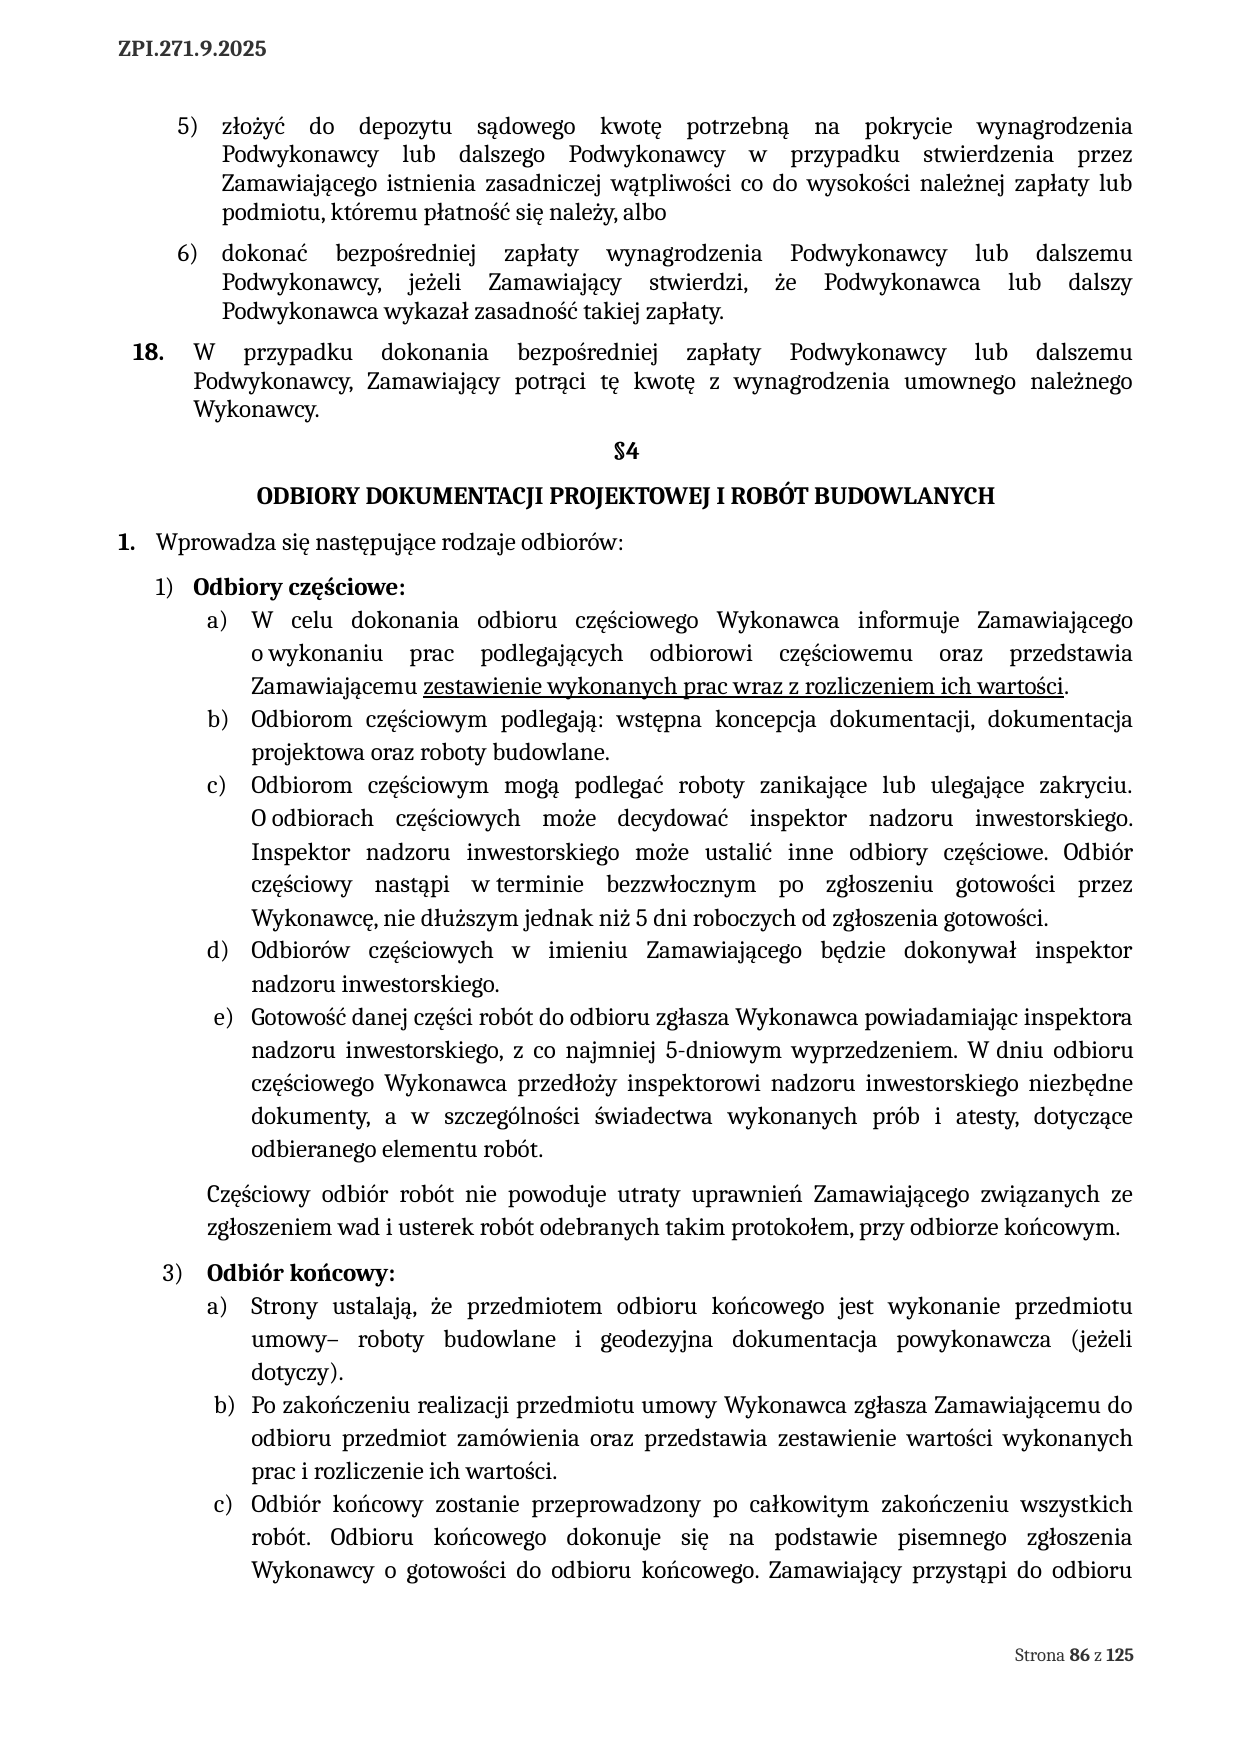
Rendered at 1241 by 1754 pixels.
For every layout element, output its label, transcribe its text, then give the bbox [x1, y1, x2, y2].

list Odbiór końcowy: [162, 1259, 1134, 1287]
list Po zakończeniu realizacji przedmiotu umowy Wykonawca zgłasza Zamawiającemu do odbioru przedmiot zamówienia oraz przedstawia zestawienie wartości wykonanych prac i rozliczenie ich wartości. [213, 1391, 1134, 1486]
list Gotowość danej części robót do odbioru zgłasza Wykonawca powiadamiając inspektora nadzoru inwestorskiego, z co najmniej 5-dniowym wyprzedzeniem. W dniu odbioru częściowego Wykonawca przedłoży inspektorowi nadzoru inwestorskiego niezbędne dokumenty, a w szczególności świadectwa wykonanych prób i atesty, dotyczące odbieranego elementu robót. [213, 1002, 1134, 1163]
list W celu dokonania odbioru częściowego Wykonawca informuje Zamawiającego o wykonaniu prac podlegających odbiorowi częściowemu oraz przedstawia Zamawiającemu zestawienie wykonanych prac wraz z rozliczeniem ich wartości. [207, 606, 1134, 701]
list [213, 1490, 1134, 1584]
list złożyć do depozytu sądowego kwotę potrzebną na pokrycie wynagrodzenia Podwykonawcy lub dalszego Podwykonawcy w przypadku stwierdzenia przez Zamawiającego istnienia zasadniczej wątpliwości co do wysokości należnej zapłaty lub podmiotu, któremu płatność się należy, albo [177, 112, 1134, 227]
list Odbiory częściowe: [156, 573, 1134, 602]
list Odbiorom częściowym mogą podlegać roboty zanikające lub ulegające zakryciu. O odbiorach częściowych może decydować inspektor nadzoru inwestorskiego. Inspektor nadzoru inwestorskiego może ustalić inne odbiory częściowe. Odbiór częściowy nastąpi w terminie bezzwłocznym po zgłoszeniu gotowości przez Wykonawcę, nie dłuższym jednak niż 5 dni roboczych od zgłoszenia gotowości. [207, 771, 1134, 932]
list Odbiorów częściowych w imieniu Zamawiającego będzie dokonywał inspektor nadzoru inwestorskiego. [207, 936, 1134, 998]
text Częściowy odbiór robót nie powoduje utraty uprawnień Zamawiającego związanych ze zgłoszeniem wad i usterek robót odebranych takim protokołem, przy odbiorze końcowym. [207, 1180, 1134, 1242]
list Odbiorom częściowym podlegają: wstępna koncepcja dokumentacji, dokumentacja projektowa oraz roboty budowlane. [207, 705, 1134, 767]
list Strony ustalają, że przedmiotem odbioru końcowego jest wykonanie przedmiotu umowy– roboty budowlane i geodezyjna dokumentacja powykonawcza (jeżeli dotyczy). [207, 1292, 1134, 1386]
list dokonać bezpośredniej zapłaty wynagrodzenia Podwykonawcy lub dalszemu Podwykonawcy, jeżeli Zamawiający stwierdzi, że Podwykonawca lub dalszy Podwykonawca wykazał zasadność takiej zapłaty. [177, 239, 1134, 325]
list Odbiory dokumentacji projektowej i robót budowlanych [118, 482, 1134, 511]
list Wprowadza się następujące rodzaje odbiorów: [118, 528, 1134, 556]
list W przypadku dokonania bezpośredniej zapłaty Podwykonawcy lub dalszemu Podwykonawcy, Zamawiający potrąci tę kwotę z wynagrodzenia umownego należnego Wykonawcy. [133, 338, 1134, 424]
list §4 [118, 437, 1134, 465]
